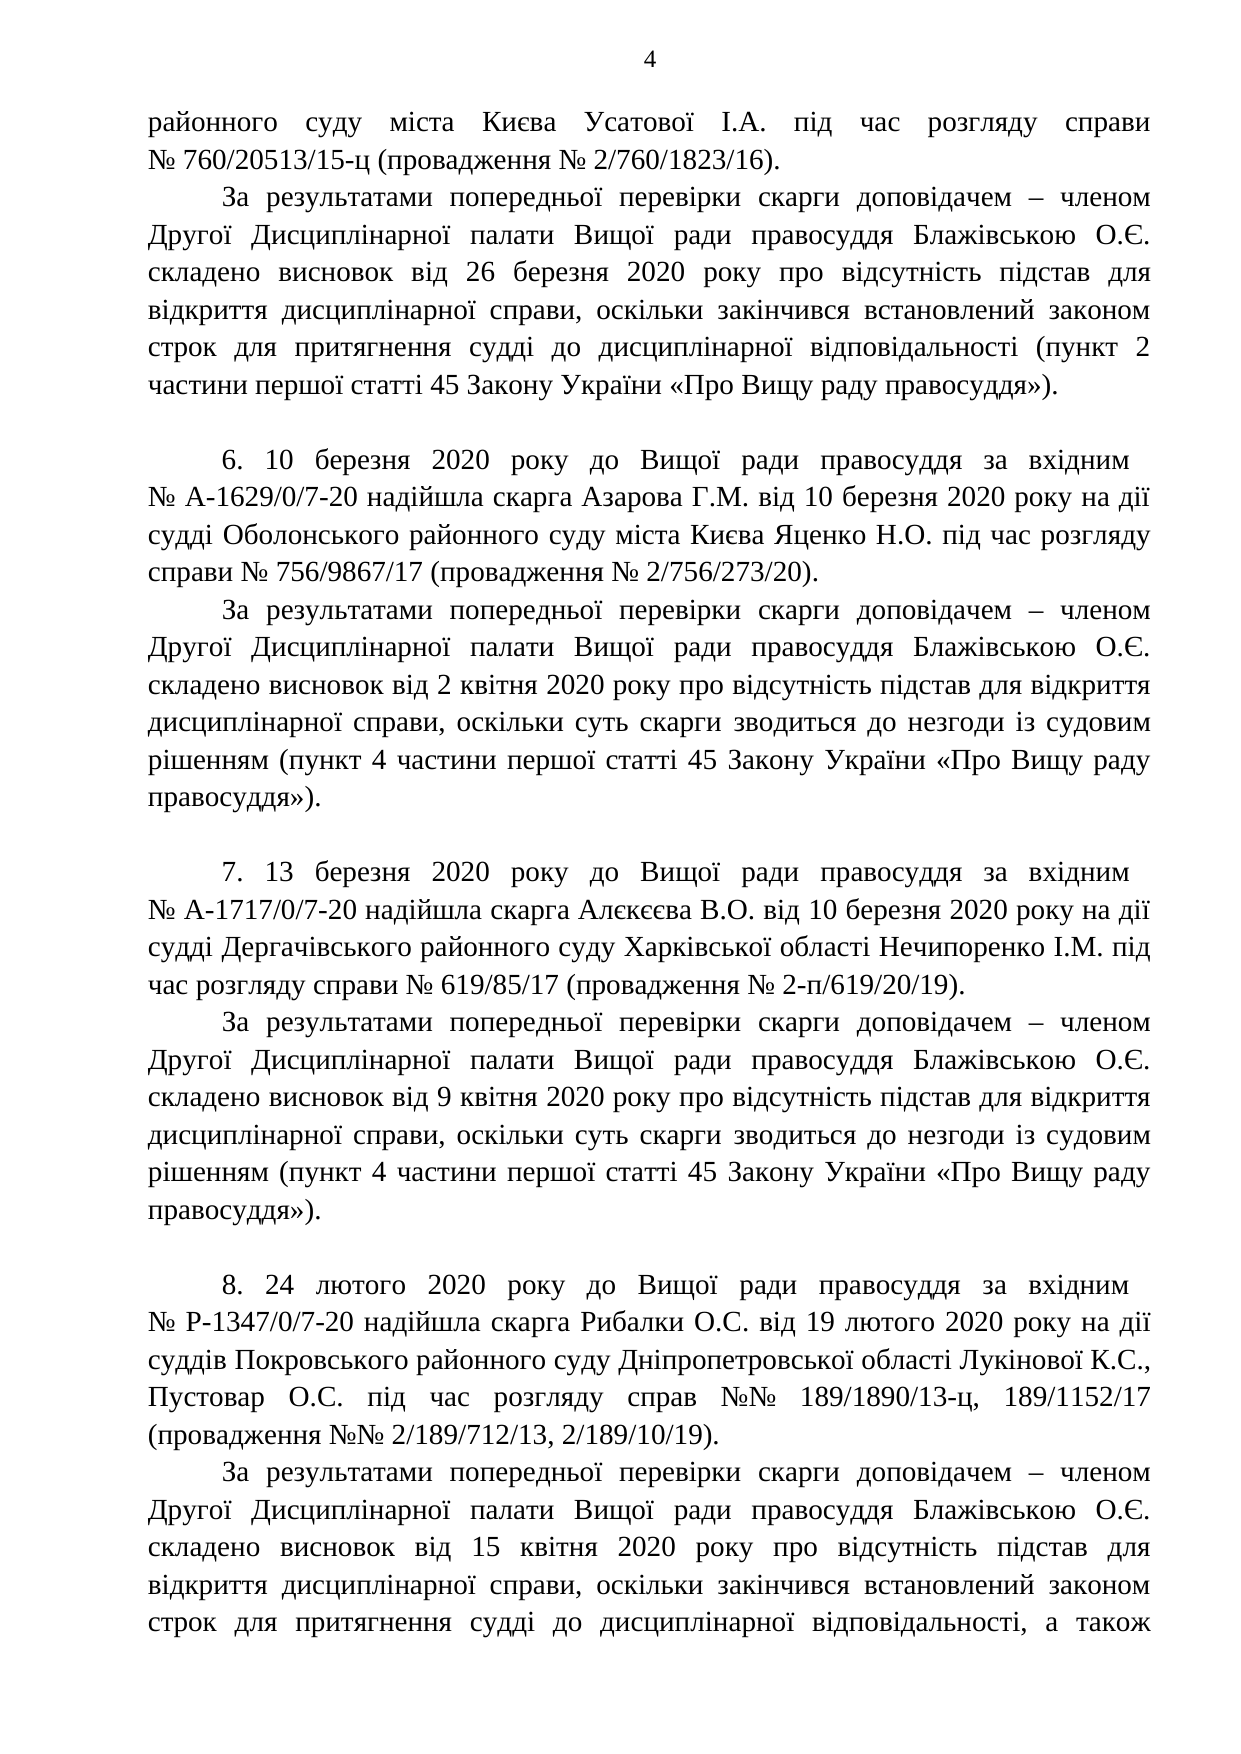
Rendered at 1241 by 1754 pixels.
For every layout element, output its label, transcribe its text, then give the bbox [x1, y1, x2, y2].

text За результатами попередньої перевірки скарги доповідачем – членом Другої Дисциплінарної палати Вищої ради правосуддя Блажівською О.Є. складено висновок від 9 квітня 2020 року про відсутність підстав для відкриття дисциплінарної справи, оскільки суть скарги зводиться до незгоди із судовим рішенням (пункт 4 частини першої статті 45 Закону України «Про Вищу раду правосуддя»). [148, 1002, 1152, 1227]
text 8. 24 лютого 2020 року до Вищої ради правосуддя за вхідним № Р-1347/0/7-20 надійшла скарга Рибалки О.С. від 19 лютого 2020 року на дії суддів Покровського районного суду Дніпропетровської області Лукінової К.С., Пустовар О.С. під час розгляду справ №№ 189/1890/13-ц, 189/1152/17 (провадження №№ 2/189/712/13, 2/189/10/19). [148, 1264, 1152, 1452]
text За результатами попередньої перевірки скарги доповідачем – членом Другої Дисциплінарної палати Вищої ради правосуддя Блажівською О.Є. складено висновок від 26 березня 2020 року про відсутність підстав для відкриття дисциплінарної справи, оскільки закінчився встановлений законом строк для притягнення судді до дисциплінарної відповідальності (пункт 2 частини першої статті 45 Закону України «Про Вищу раду правосуддя»). [148, 177, 1152, 402]
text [148, 102, 1152, 177]
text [148, 1452, 1152, 1639]
text За результатами попередньої перевірки скарги доповідачем – членом Другої Дисциплінарної палати Вищої ради правосуддя Блажівською О.Є. складено висновок від 2 квітня 2020 року про відсутність підстав для відкриття дисциплінарної справи, оскільки суть скарги зводиться до незгоди із судовим рішенням (пункт 4 частини першої статті 45 Закону України «Про Вищу раду правосуддя»). [148, 589, 1152, 814]
text 7. 13 березня 2020 року до Вищої ради правосуддя за вхідним № А-1717/0/7-20 надійшла скарга Алєкєєва В.О. від 10 березня 2020 року на дії судді Дергачівського районного суду Харківської області Нечипоренко І.М. під час розгляду справи № 619/85/17 (провадження № 2-п/619/20/19). [148, 852, 1152, 1002]
text 6. 10 березня 2020 року до Вищої ради правосуддя за вхідним № А-1629/0/7-20 надійшла скарга Азарова Г.М. від 10 березня 2020 року на дії судді Оболонського районного суду міста Києва Яценко Н.О. під час розгляду справи № 756/9867/17 (провадження № 2/756/273/20). [148, 439, 1152, 589]
